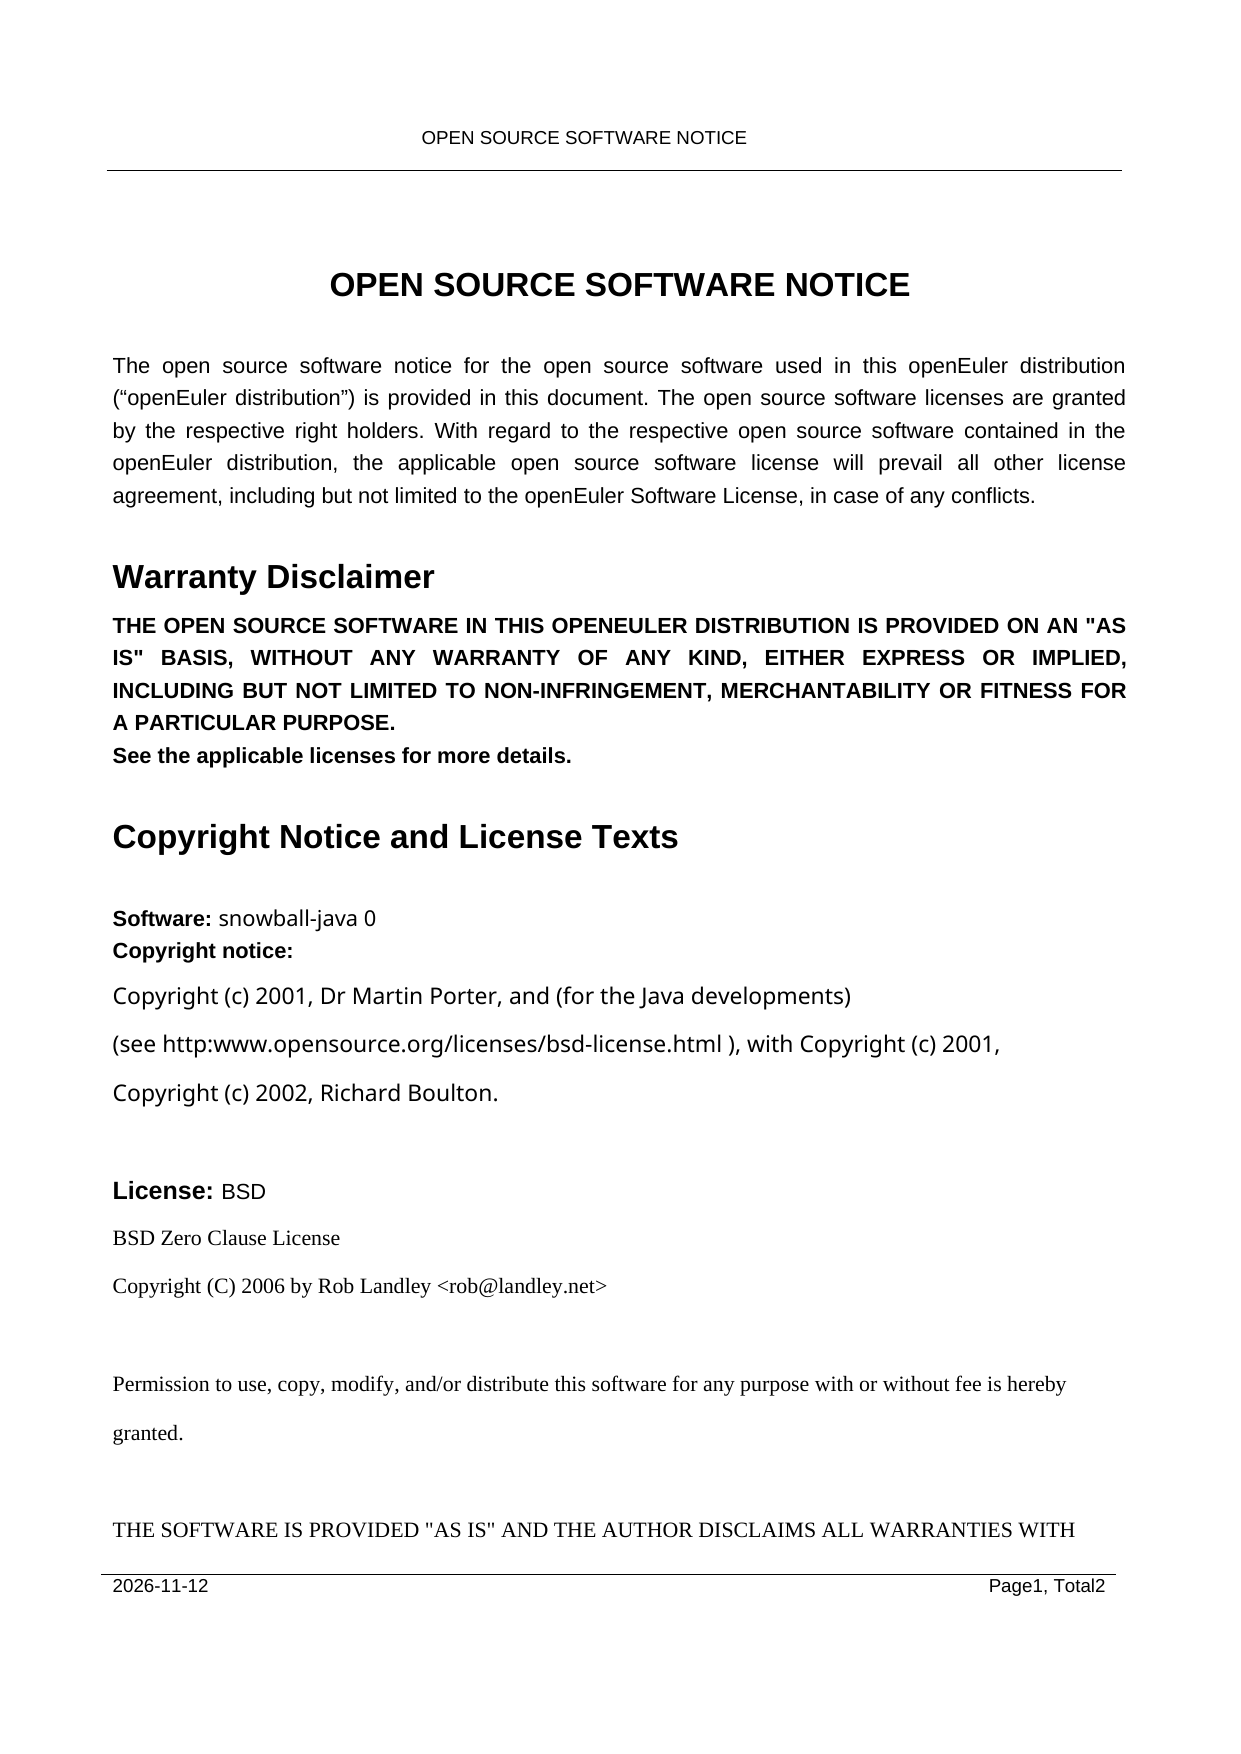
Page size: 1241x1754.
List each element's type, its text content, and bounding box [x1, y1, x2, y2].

text License: BSD [112, 1174, 1128, 1207]
text OPEN SOURCE SOFTWARE NOTICE [112, 251, 1128, 316]
text Copyright notice: [112, 934, 1128, 966]
text Copyright (c) 2001, Dr Martin Porter, and (for the Java developments) (see http:www.opensource.org/licenses/bsd-license.html ), with Copyright (c) 2001, Copyright (c) 2002, Richard Boulton. [112, 979, 1128, 1158]
text Copyright Notice and License Texts [112, 804, 1128, 869]
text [112, 1221, 1128, 1546]
text Software: snowball-java 0 [112, 901, 1128, 934]
text The open source software notice for the open source software used in this openEuler distribution (“openEuler distribution”) is provided in this document. The open source software licenses are granted by the respective right holders. With regard to the respective open source software contained in the openEuler distribution, the applicable open source software license will prevail all other license agreement, including but not limited to the openEuler Software License, in case of any conflicts. [112, 349, 1128, 511]
text THE OPEN SOURCE SOFTWARE IN THIS OPENEULER DISTRIBUTION IS PROVIDED ON AN "AS IS" BASIS, WITHOUT ANY WARRANTY OF ANY KIND, EITHER EXPRESS OR IMPLIED, INCLUDING BUT NOT LIMITED TO NON-INFRINGEMENT, MERCHANTABILITY OR FITNESS FOR A PARTICULAR PURPOSE. See the applicable licenses for more details. [112, 609, 1128, 771]
text Warranty Disclaimer [112, 544, 1128, 609]
